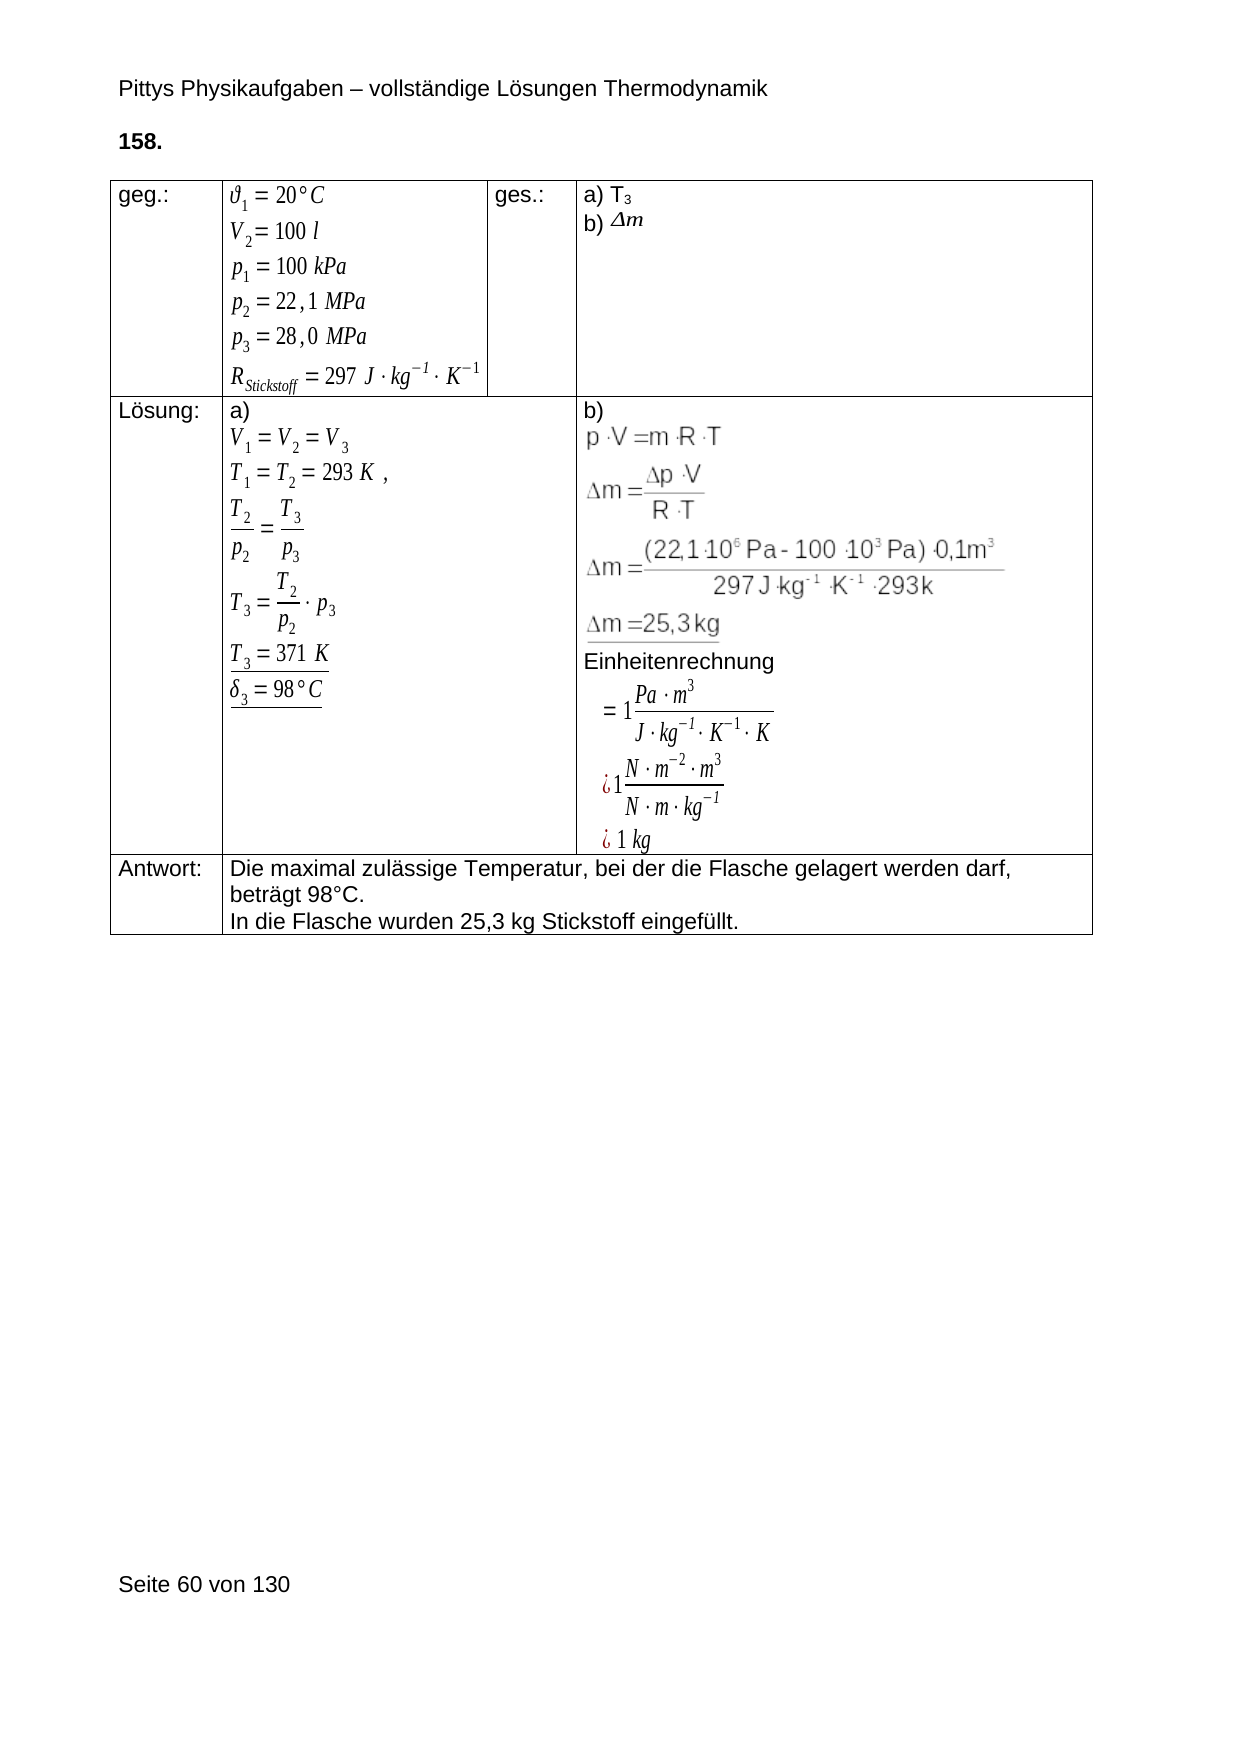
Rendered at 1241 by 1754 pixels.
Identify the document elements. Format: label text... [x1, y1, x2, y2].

text 158. [118, 128, 1152, 180]
table_cell Lösung: [111, 397, 222, 854]
table_header [223, 181, 487, 396]
table_cell Die maximal zulässige Temperatur, bei der die Flasche gelagert werden darf, beträgt 98°C. In die Flasche wurden 25,3 kg Stickstoff eingefüllt. [223, 855, 1092, 934]
table_header a) T3 b) [577, 181, 1092, 396]
table_header geg.: [111, 181, 222, 396]
table_cell a) [223, 397, 576, 854]
table_header ges.: [488, 181, 576, 396]
table_cell b) Einheitenrechnung [577, 397, 1092, 854]
table_cell Antwort: [111, 855, 222, 934]
